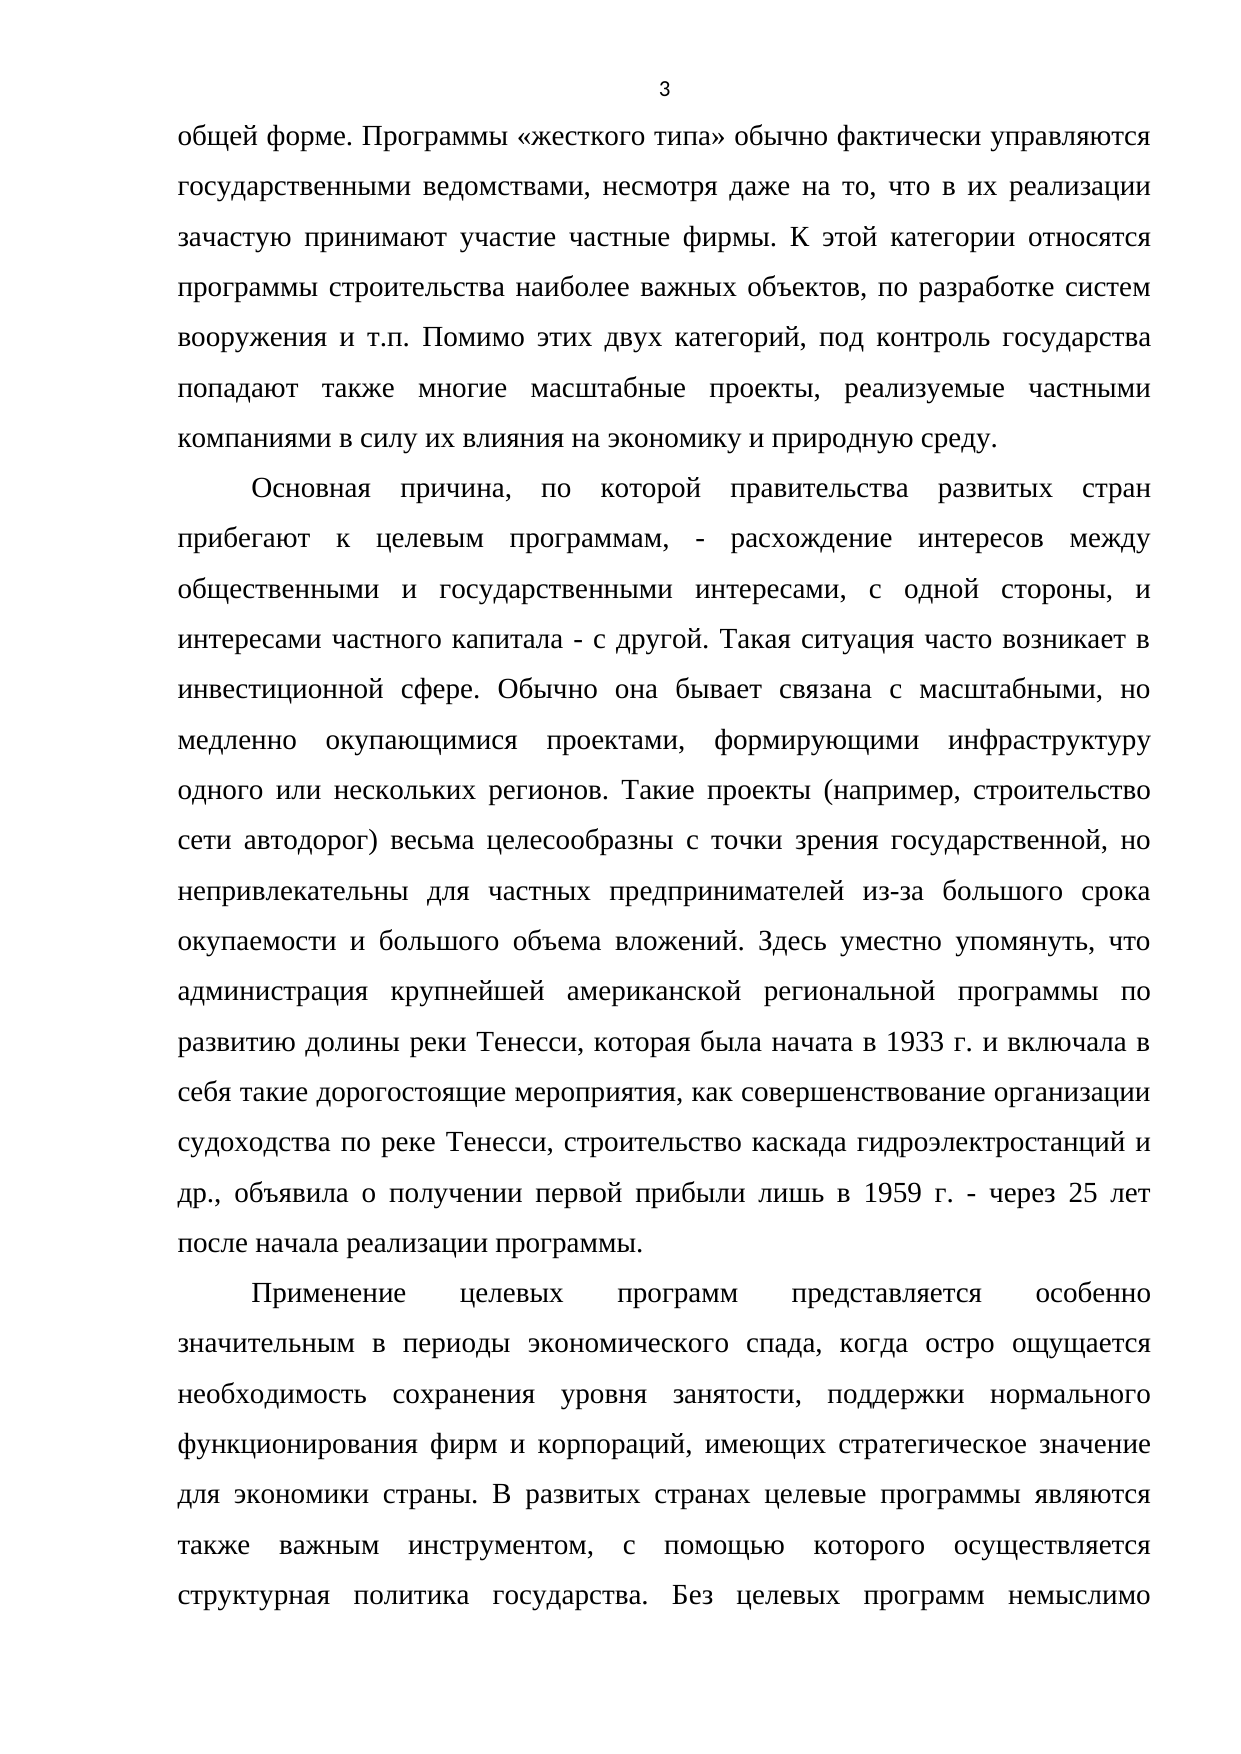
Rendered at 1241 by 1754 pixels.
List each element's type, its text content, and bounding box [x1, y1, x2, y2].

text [177, 118, 1152, 453]
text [177, 1275, 1152, 1611]
text Основная причина, по которой правительства развитых стран прибегают к целевым программам, - расхождение интересов между общественными и государственными интересами, с одной стороны, и интересами частного капитала - с другой. Такая ситуация часто возникает в инвестиционной сфере. Обычно она бывает связана с масштабными, но медленно окупающимися проектами, формирующими инфраструктуру одного или нескольких регионов. Такие проекты (например, строительство сети автодорог) весьма целесообразны с точки зрения государственной, но непривлекательны для частных предпринимателей из-за большого срока окупаемости и большого объема вложений. Здесь уместно упомянуть, что администрация крупнейшей американской региональной программы по развитию долины реки Тенесси, которая была начата в 1933 г. и включала в себя такие дорогостоящие мероприятия, как совершенствование организации судоходства по реке Тенесси, строительство каскада гидроэлектростанций и др., объявила о получении первой прибыли лишь в 1959 г. - через 25 лет после начала реализации программы. [177, 470, 1152, 1258]
